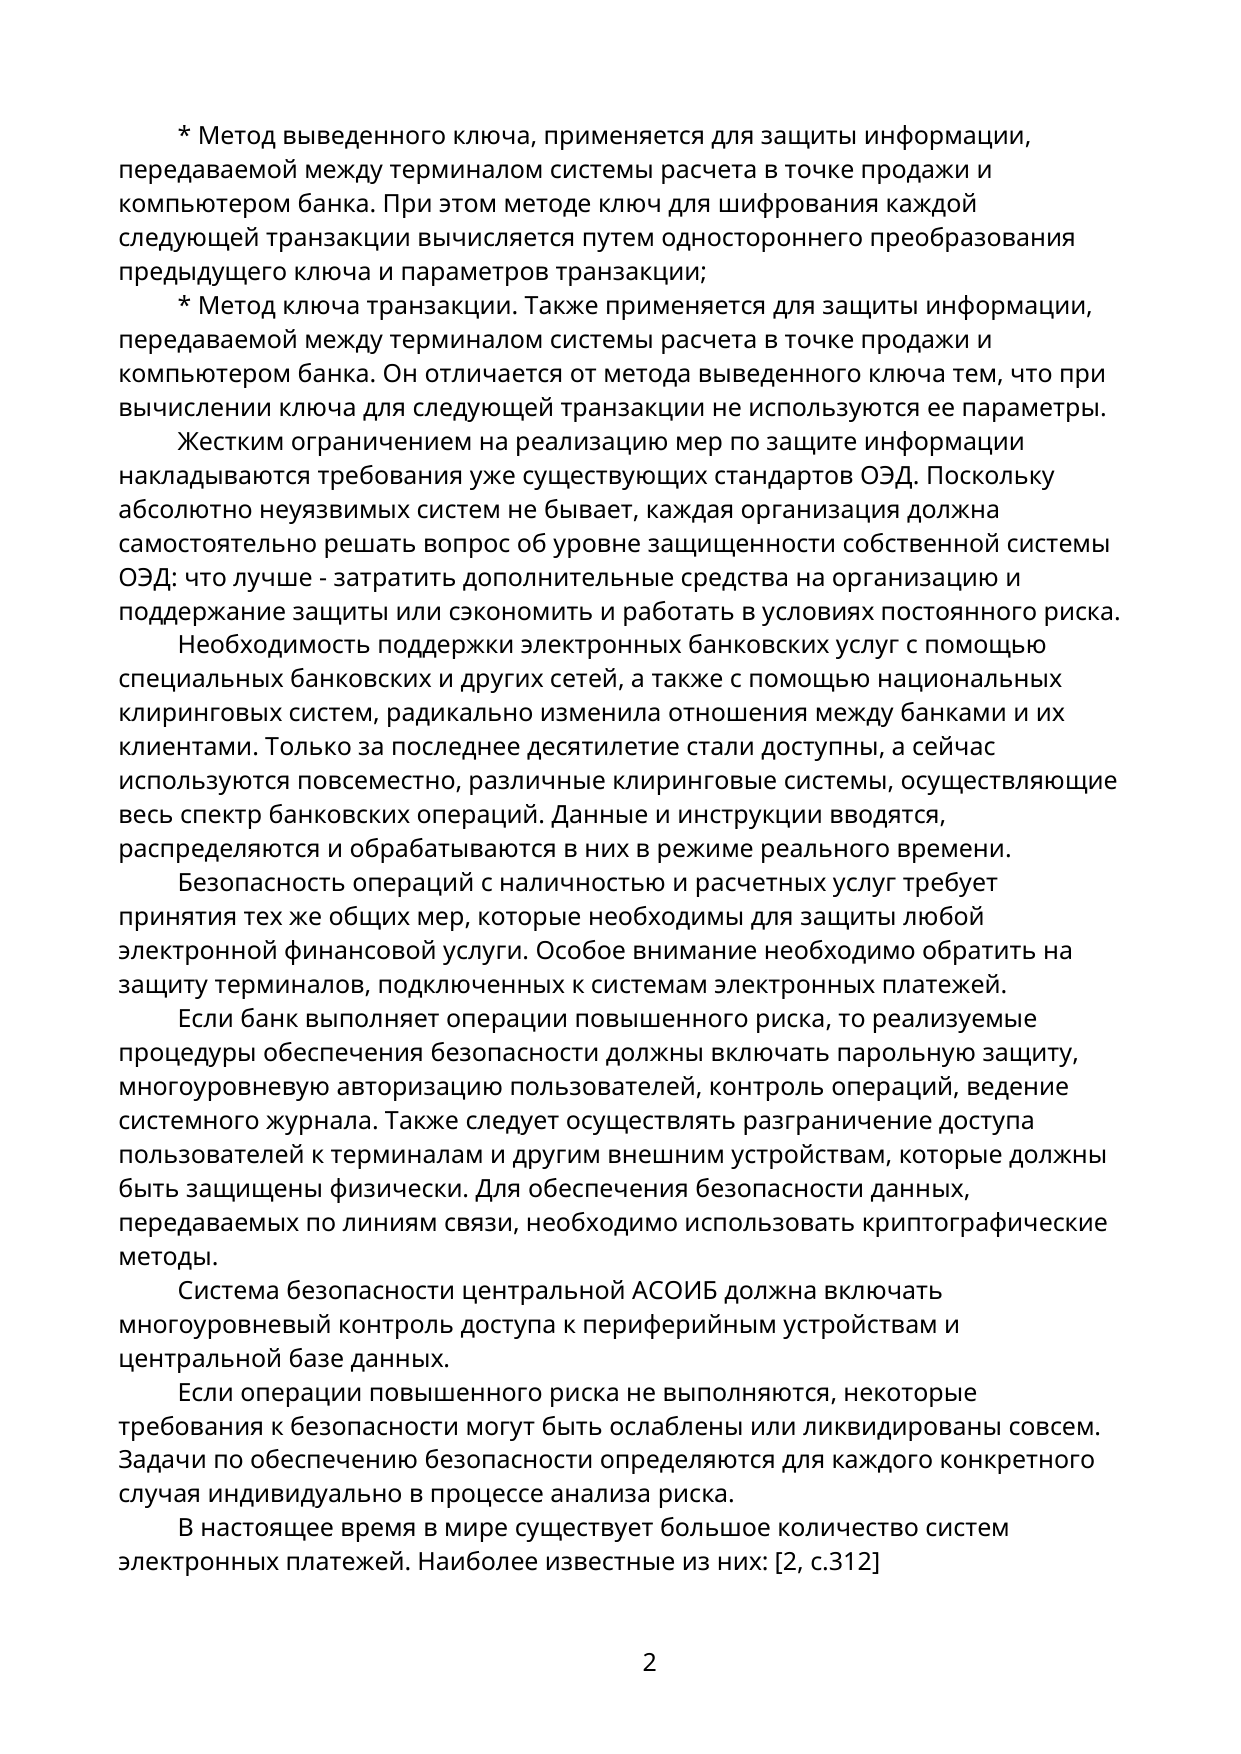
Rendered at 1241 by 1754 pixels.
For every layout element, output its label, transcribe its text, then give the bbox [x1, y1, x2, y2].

text * Метод выведенного ключа, применяется для защиты информации, передаваемой между терминалом системы расчета в точке продажи и компьютером банка. При этом методе ключ для шифрования каждой следующей транзакции вычисляется путем одностороннего преобразования предыдущего ключа и параметров транзакции; [118, 118, 1122, 288]
text В настоящее время в мире существует большое количество систем электронных платежей. Наиболее известные из них: [2, с.312] [118, 1510, 1122, 1578]
text Система безопасности центральной АСОИБ должна включать многоуровневый контроль доступа к периферийным устройствам и центральной базе данных. [118, 1273, 1122, 1374]
text Если операции повышенного риска не выполняются, некоторые требования к безопасности могут быть ослаблены или ликвидированы совсем. Задачи по обеспечению безопасности определяются для каждого конкретного случая индивидуально в процессе анализа риска. [118, 1374, 1122, 1510]
text * Метод ключа транзакции. Также применяется для защиты информации, передаваемой между терминалом системы расчета в точке продажи и компьютером банка. Он отличается от метода выведенного ключа тем, что при вычислении ключа для следующей транзакции не используются ее параметры. [118, 288, 1122, 424]
text Безопасность операций с наличностью и расчетных услуг требует принятия тех же общих мер, которые необходимы для защиты любой электронной финансовой услуги. Особое внимание необходимо обратить на защиту терминалов, подключенных к системам электронных платежей. [118, 865, 1122, 1001]
text Если банк выполняет операции повышенного риска, то реализуемые процедуры обеспечения безопасности должны включать парольную защиту, многоуровневую авторизацию пользователей, контроль операций, ведение системного журнала. Также следует осуществлять разграничение доступа пользователей к терминалам и другим внешним устройствам, которые должны быть защищены физически. Для обеспечения безопасности данных, передаваемых по линиям связи, необходимо использовать криптографические методы. [118, 1001, 1122, 1273]
text Необходимость поддержки электронных банковских услуг с помощью специальных банковских и других сетей, а также с помощью национальных клиринговых систем, радикально изменила отношения между банками и их клиентами. Только за последнее десятилетие стали доступны, а сейчас используются повсеместно, различные клиринговые системы, осуществляющие весь спектр банковских операций. Данные и инструкции вводятся, распределяются и обрабатываются в них в режиме реального времени. [118, 627, 1122, 865]
text Жестким ограничением на реализацию мер по защите информации накладываются требования уже существующих стандартов ОЭД. Поскольку абсолютно неуязвимых систем не бывает, каждая организация должна самостоятельно решать вопрос об уровне защищенности собственной системы ОЭД: что лучше - затратить дополнительные средства на организацию и поддержание защиты или сэкономить и работать в условиях постоянного риска. [118, 424, 1122, 627]
